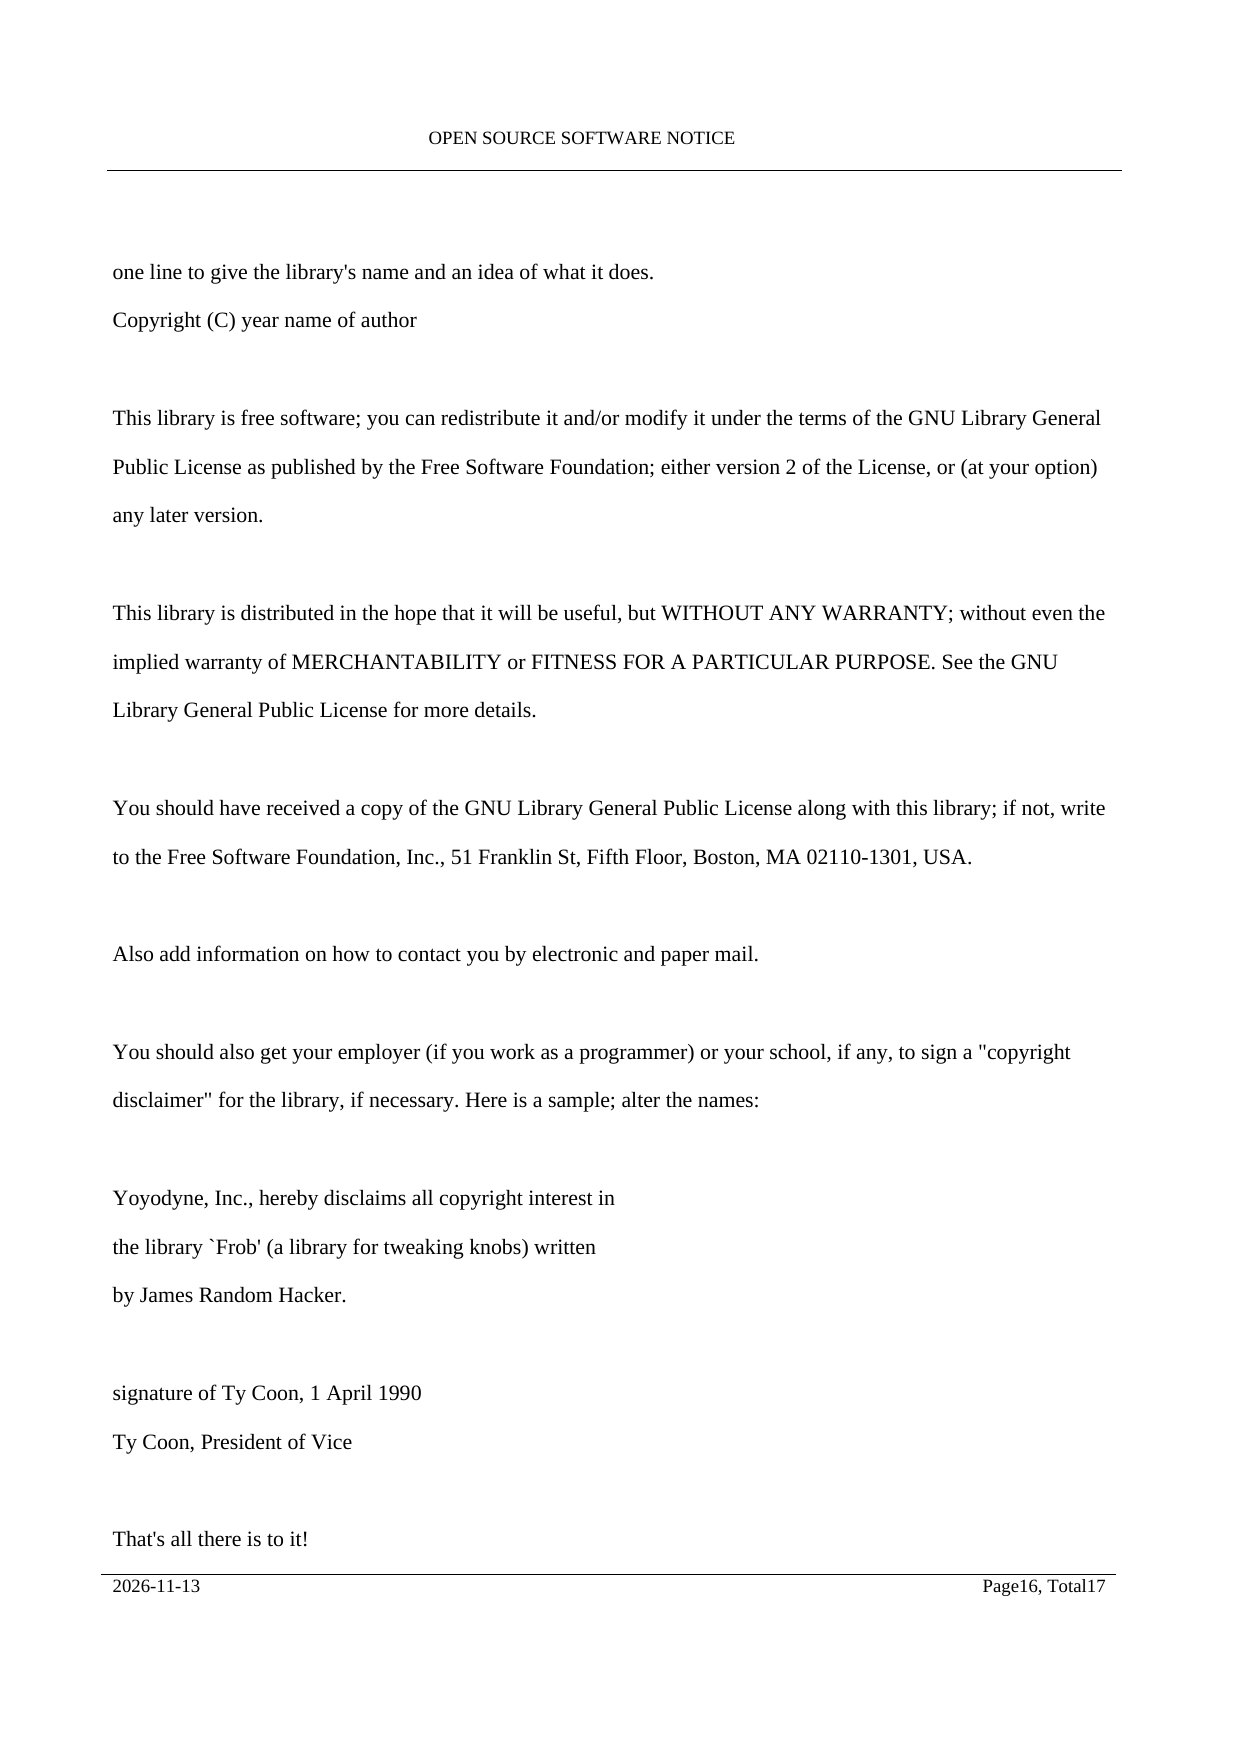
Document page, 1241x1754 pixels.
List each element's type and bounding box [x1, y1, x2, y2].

text [112, 206, 1128, 1555]
